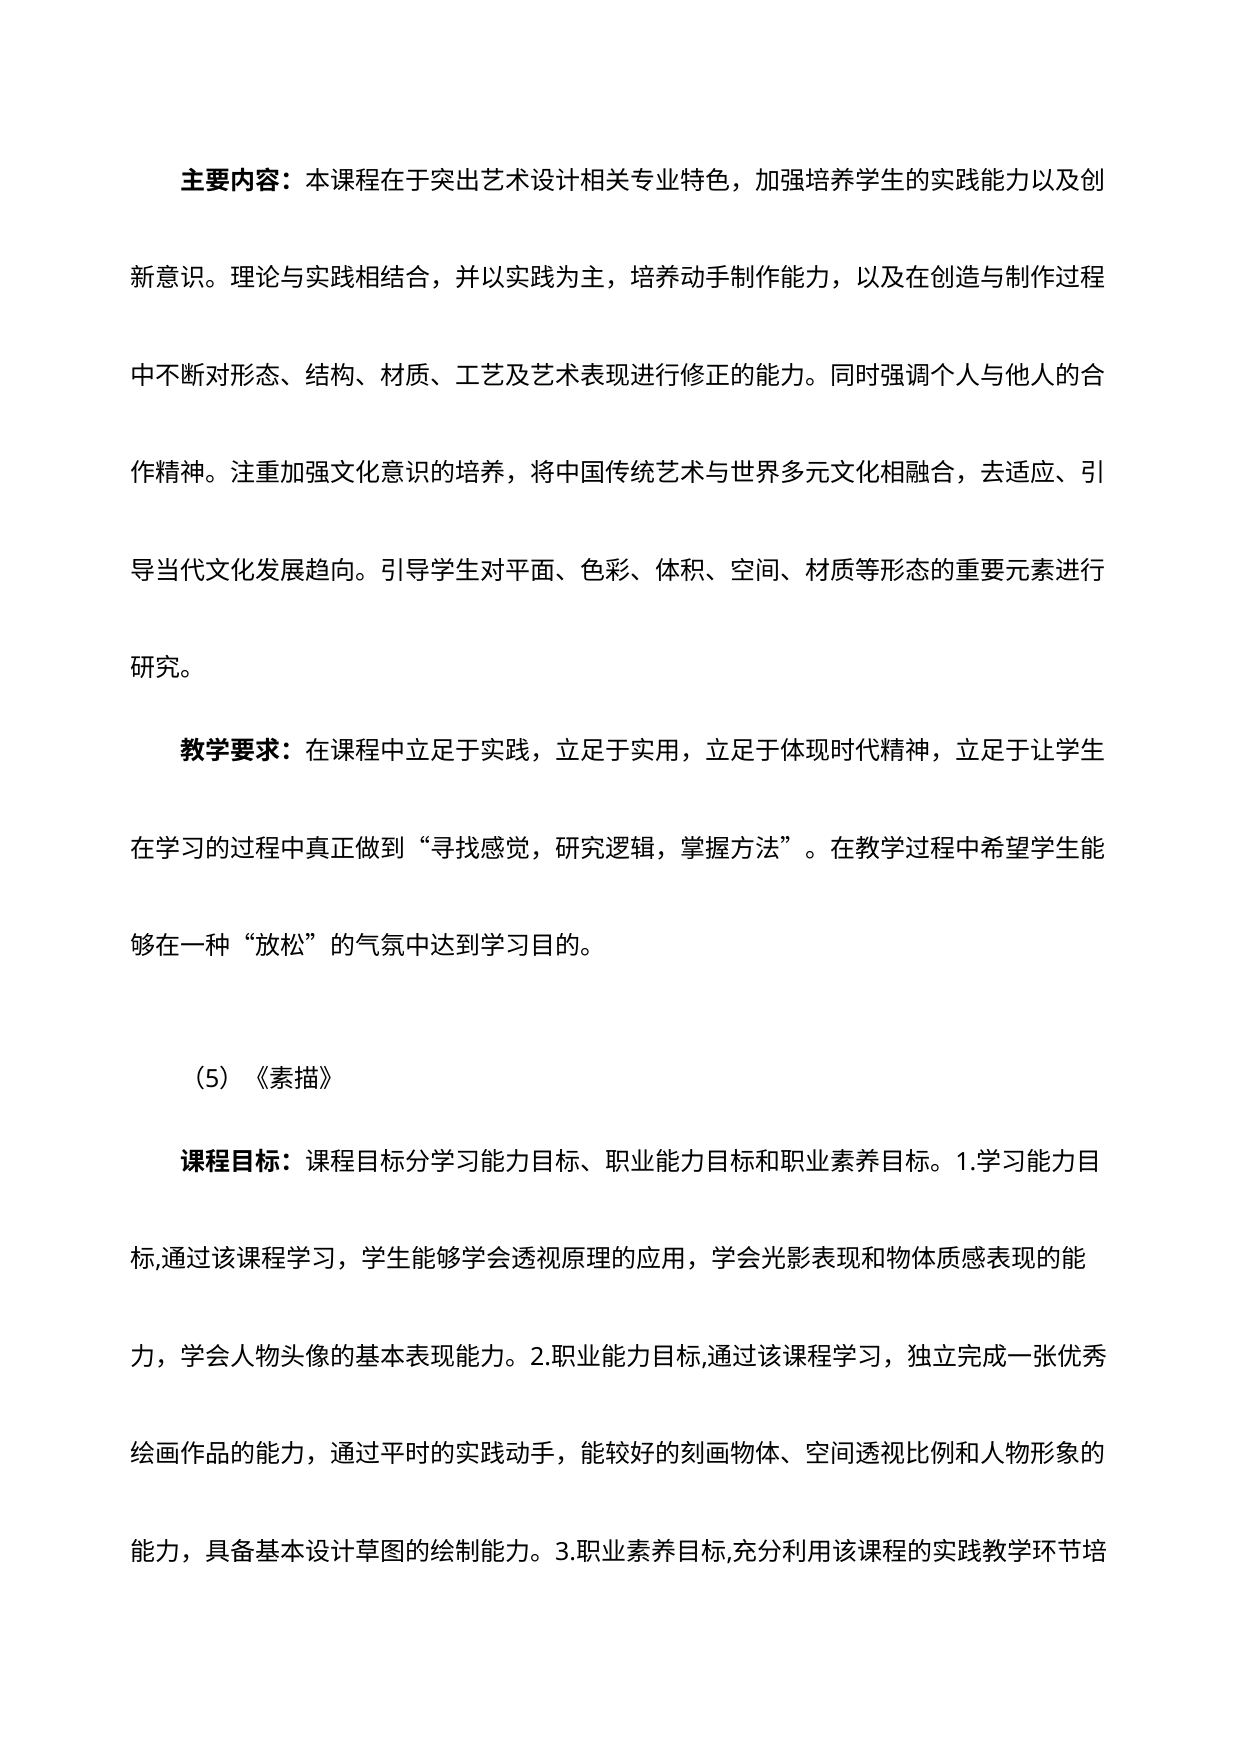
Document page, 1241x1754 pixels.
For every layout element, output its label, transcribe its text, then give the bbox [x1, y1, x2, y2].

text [130, 1127, 1110, 1582]
text 主要内容：本课程在于突出艺术设计相关专业特色，加强培养学生的实践能力以及创新意识。理论与实践相结合，并以实践为主，培养动手制作能力，以及在创造与制作过程中不断对形态、结构、材质、工艺及艺术表现进行修正的能力。同时强调个人与他人的合作精神。注重加强文化意识的培养，将中国传统艺术与世界多元文化相融合，去适应、引导当代文化发展趋向。引导学生对平面、色彩、体积、空间、材质等形态的重要元素进行研究。 [130, 146, 1110, 698]
text 教学要求：在课程中立足于实践，立足于实用，立足于体现时代精神，立足于让学生在学习的过程中真正做到“寻找感觉，研究逻辑，掌握方法”。在教学过程中希望学生能够在一种“放松”的气氛中达到学习目的。 [130, 716, 1110, 976]
text （5）《素描》 [130, 1044, 1110, 1109]
